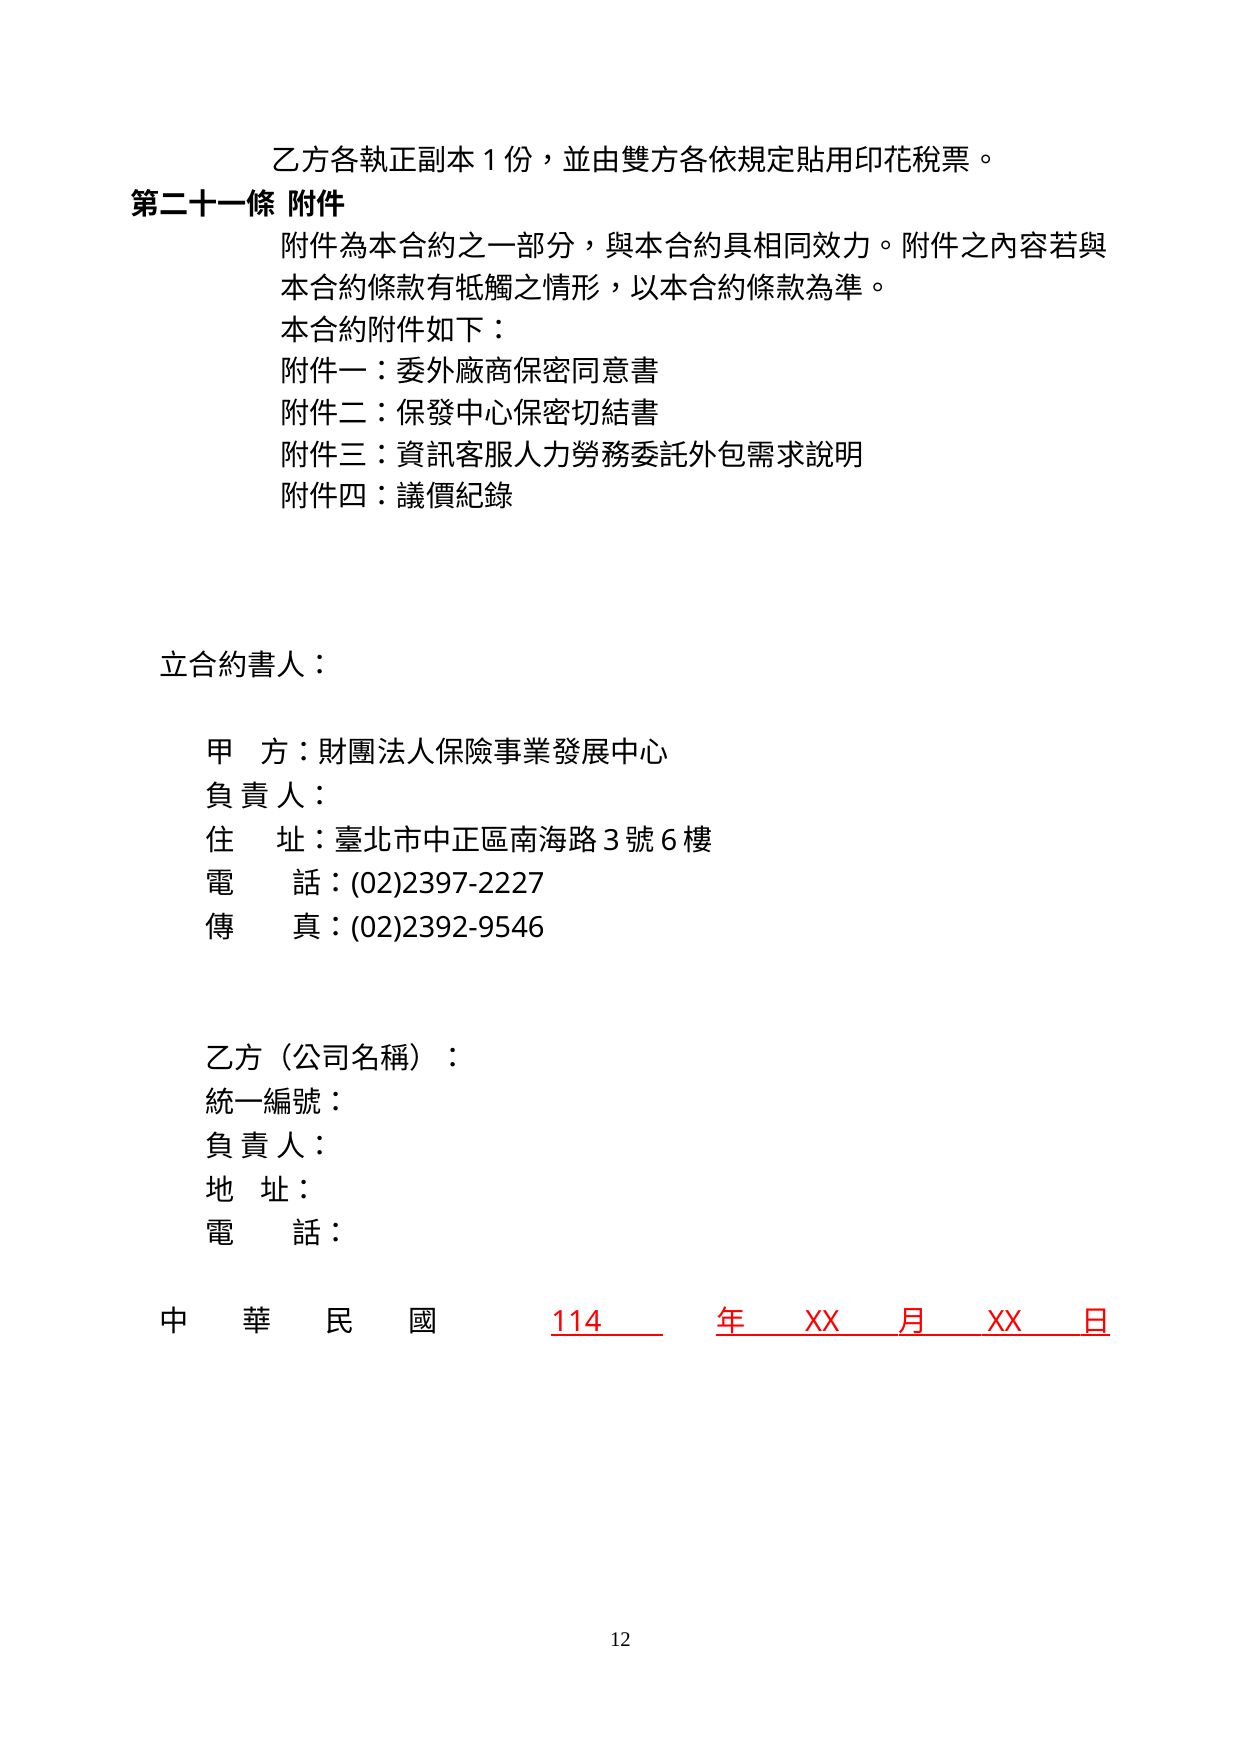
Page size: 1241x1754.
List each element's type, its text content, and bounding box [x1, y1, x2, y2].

list 住 址：臺北市中正區南海路3號6樓 [205, 815, 1110, 859]
list 統一編號： [205, 1077, 1110, 1121]
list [272, 136, 1110, 179]
list 乙方（公司名稱）： [205, 1034, 1110, 1077]
list 中華民國 114 年XX月XX日 [159, 1296, 1110, 1340]
text 附件三：資訊客服人力勞務委託外包需求說明 [280, 432, 1110, 473]
list 負 責 人： [205, 771, 1110, 815]
list 電 話： [205, 1209, 1110, 1252]
text 本合約附件如下： [280, 307, 1110, 348]
list 甲 方：財團法人保險事業發展中心 [205, 727, 1110, 771]
list 地 址： [205, 1165, 1110, 1209]
text 附件為本合約之一部分，與本合約具相同效力。附件之內容若與本合約條款有牴觸之情形，以本合約條款為準。 [280, 223, 1110, 307]
list 立合約書人： [159, 640, 1110, 684]
list 負 責 人： [205, 1121, 1110, 1165]
text 附件四：議價紀錄 [280, 473, 1110, 515]
list 附件 [130, 179, 1110, 223]
list 傳 真：(02)2392-9546 [205, 902, 1110, 946]
list 電 話：(02)2397-2227 [205, 859, 1110, 902]
text 附件一：委外廠商保密同意書 [280, 348, 1110, 390]
text 附件二：保發中心保密切結書 [280, 390, 1110, 432]
